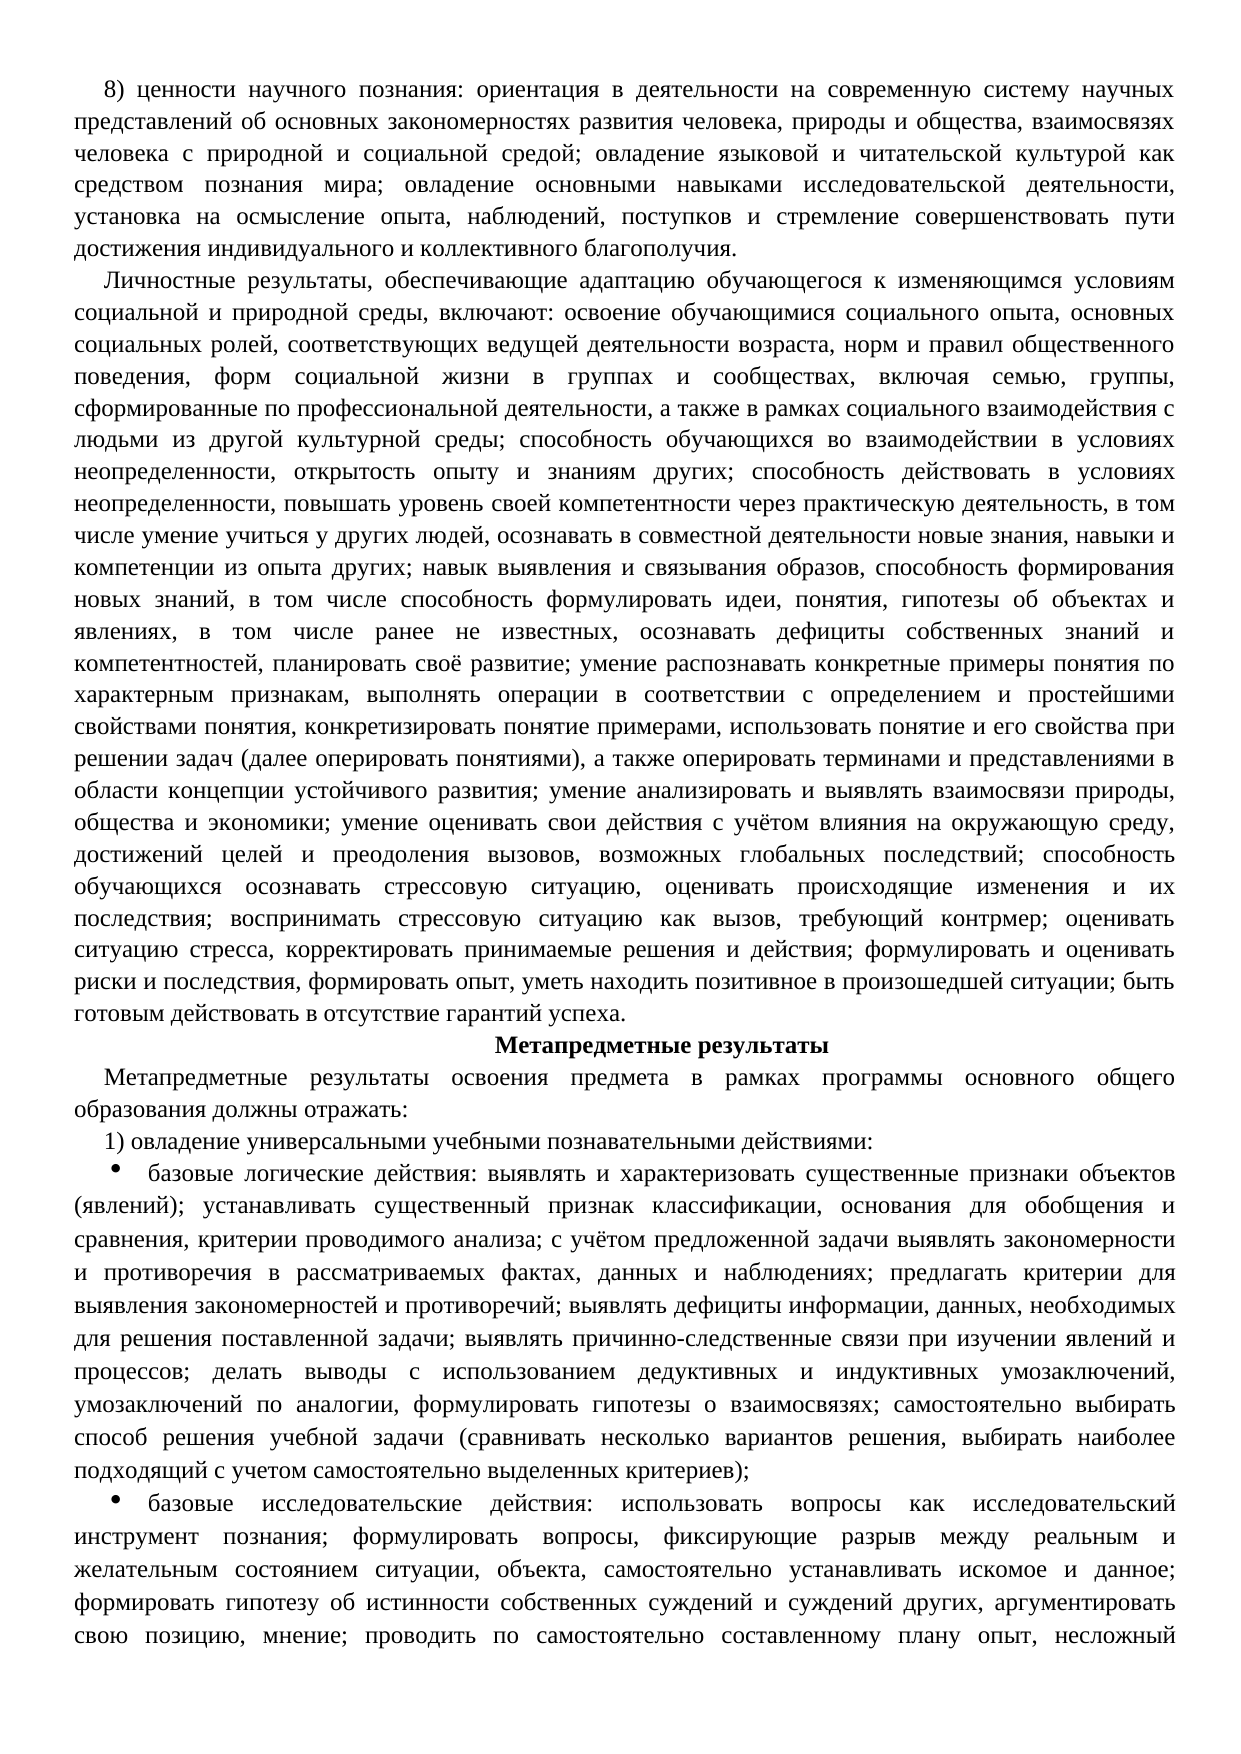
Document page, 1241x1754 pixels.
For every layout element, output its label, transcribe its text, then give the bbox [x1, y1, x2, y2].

list базовые логические действия: выявлять и характеризовать существенные признаки объектов (явлений); устанавливать существенный признак классификации, основания для обобщения и сравнения, критерии проводимого анализа; с учётом предложенной задачи выявлять закономерности и противоречия в рассматриваемых фактах, данных и наблюдениях; предлагать критерии для выявления закономерностей и противоречий; выявлять дефициты информации, данных, необходимых для решения поставленной задачи; выявлять причинно-следственные связи при изучении явлений и процессов; делать выводы с использованием дедуктивных и индуктивных умозаключений, умозаключений по аналогии, формулировать гипотезы о взаимосвязях; самостоятельно выбирать способ решения учебной задачи (сравнивать несколько вариантов решения, выбирать наиболее подходящий с учетом самостоятельно выделенных критериев); [74, 1158, 1177, 1483]
text 8) ценности научного познания: ориентация в деятельности на современную систему научных представлений об основных закономерностях развития человека, природы и общества, взаимосвязях человека с природной и социальной средой; овладение языковой и читательской культурой как средством познания мира; овладение основными навыками исследовательской деятельности, установка на осмысление опыта, наблюдений, поступков и стремление совершенствовать пути достижения индивидуального и коллективного благополучия. [74, 74, 1176, 262]
text 1) овладение универсальными учебными познавательными действиями: [74, 1126, 1176, 1154]
text Личностные результаты, обеспечивающие адаптацию обучающегося к изменяющимся условиям социальной и природной среды, включают: освоение обучающимися социального опыта, основных социальных ролей, соответствующих ведущей деятельности возраста, норм и правил общественного поведения, форм социальной жизни в группах и сообществах, включая семью, группы, сформированные по профессиональной деятельности, а также в рамках социального взаимодействия с людьми из другой культурной среды; способность обучающихся во взаимодействии в условиях неопределенности, открытость опыту и знаниям других; способность действовать в условиях неопределенности, повышать уровень своей компетентности через практическую деятельность, в том числе умение учиться у других людей, осознавать в совместной деятельности новые знания, навыки и компетенции из опыта других; навык выявления и связывания образов, способность формирования новых знаний, в том числе способность формулировать идеи, понятия, гипотезы об объектах и явлениях, в том числе ранее не известных, осознавать дефициты собственных знаний и компетентностей, планировать своё развитие; умение распознавать конкретные примеры понятия по характерным признакам, выполнять операции в соответствии с определением и простейшими свойствами понятия, конкретизировать понятие примерами, использовать понятие и его свойства при решении задач (далее оперировать понятиями), а также оперировать терминами и представлениями в области концепции устойчивого развития; умение анализировать и выявлять взаимосвязи природы, общества и экономики; умение оценивать свои действия с учётом влияния на окружающую среду, достижений целей и преодоления вызовов, возможных глобальных последствий; способность обучающихся осознавать стрессовую ситуацию, оценивать происходящие изменения и их последствия; воспринимать стрессовую ситуацию как вызов, требующий контрмер; оценивать ситуацию стресса, корректировать принимаемые решения и действия; формулировать и оценивать риски и последствия, формировать опыт, уметь находить позитивное в произошедшей ситуации; быть готовым действовать в отсутствие гарантий успеха. [74, 265, 1176, 1027]
text Метапредметные результаты освоения предмета в рамках программы основного общего образования должны отражать: [74, 1062, 1176, 1123]
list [74, 1488, 1177, 1649]
text Метапредметные результаты [74, 1030, 1176, 1059]
